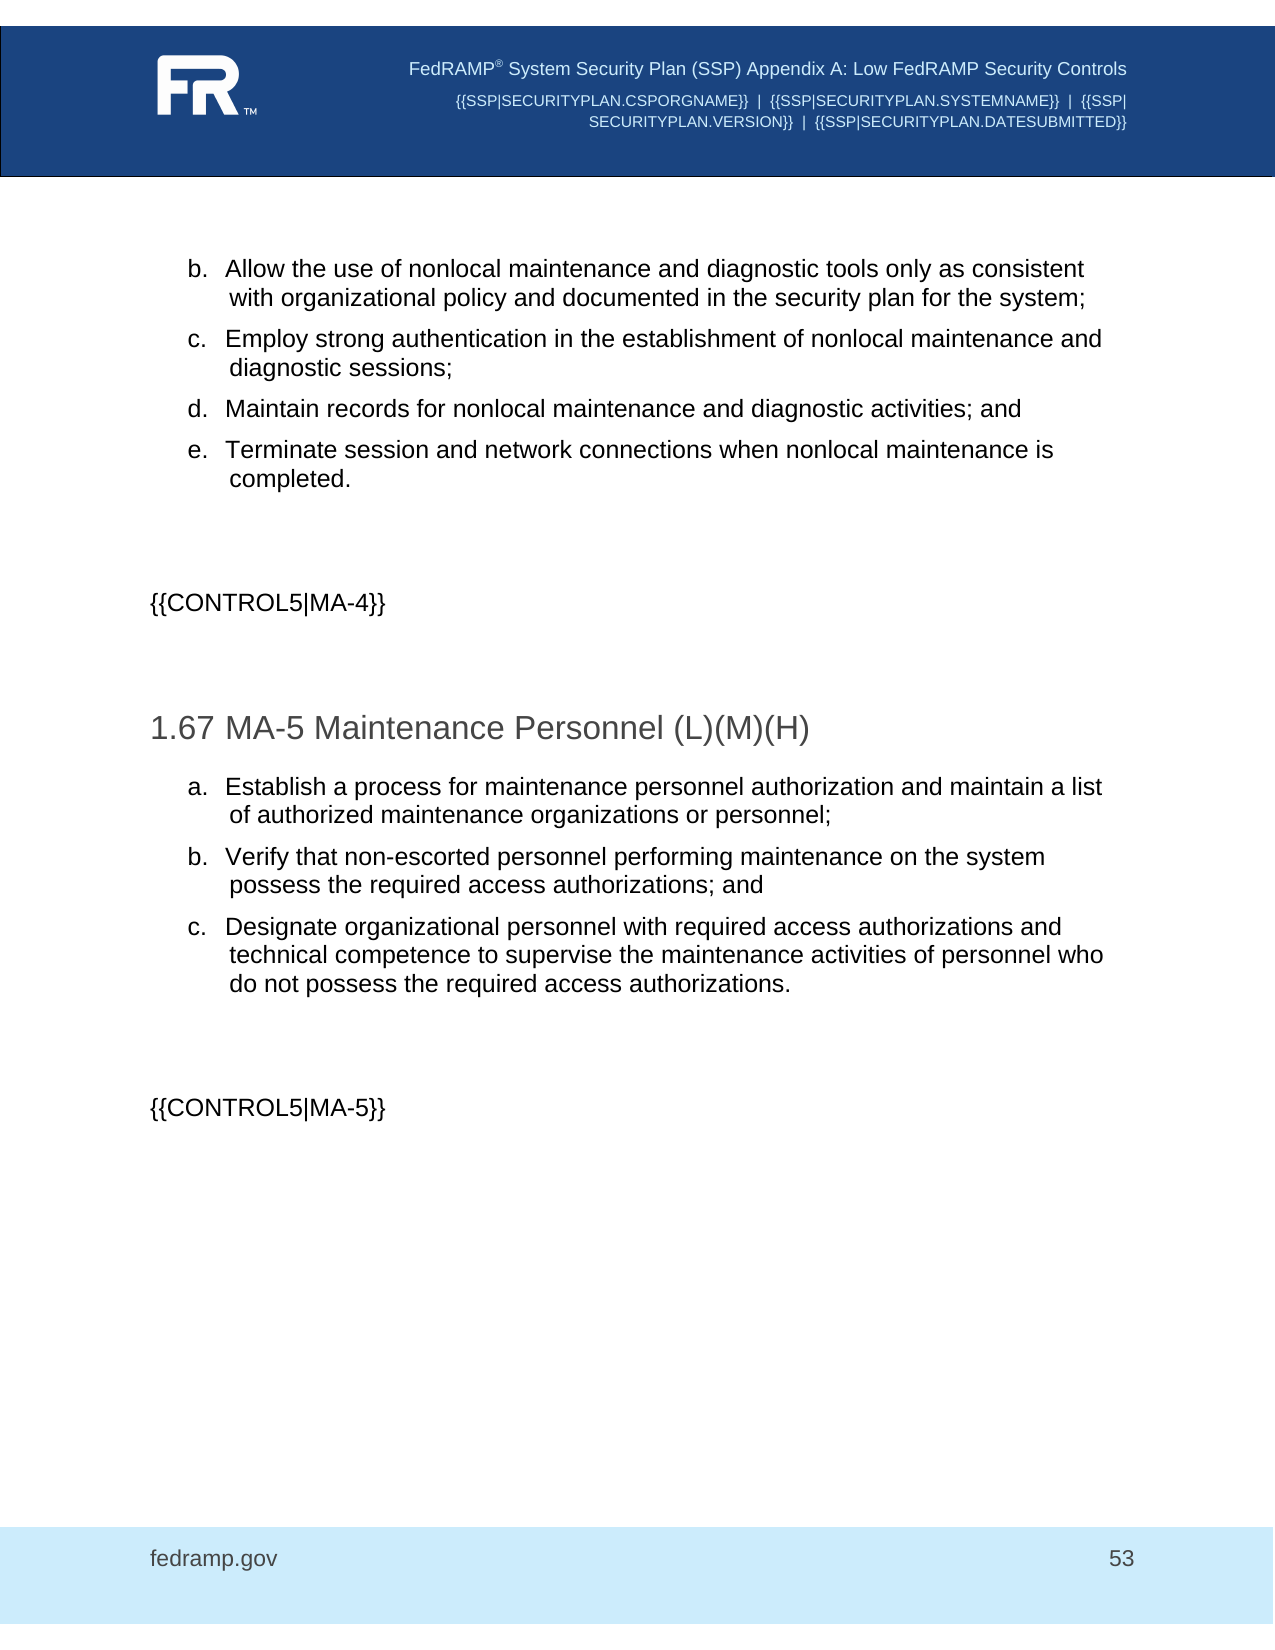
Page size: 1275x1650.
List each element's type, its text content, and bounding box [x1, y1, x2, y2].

text b. Allow the use of nonlocal maintenance and diagnostic tools only as consistent with organizational policy and documented in the security plan for the system; [150, 254, 1125, 312]
text b. Verify that non-escorted personnel performing maintenance on the system possess the required access authorizations; and [150, 841, 1125, 899]
text c. Designate organizational personnel with required access authorizations and technical competence to supervise the maintenance activities of personnel who do not possess the required access authorizations. [150, 911, 1125, 998]
text a. Establish a process for maintenance personnel authorization and maintain a list of authorized maintenance organizations or personnel; [150, 771, 1125, 829]
subtitle MA-5 Maintenance Personnel (L)(M)(H) [150, 708, 1125, 746]
text {{CONTROL5|MA-5}} [150, 1093, 1125, 1121]
text d. Maintain records for nonlocal maintenance and diagnostic activities; and [150, 394, 1125, 423]
picture [157, 55, 257, 115]
text c. Employ strong authentication in the establishment of nonlocal maintenance and diagnostic sessions; [150, 324, 1125, 382]
text e. Terminate session and network connections when nonlocal maintenance is completed. [150, 436, 1125, 493]
text {{CONTROL5|MA-4}} [150, 588, 1125, 617]
